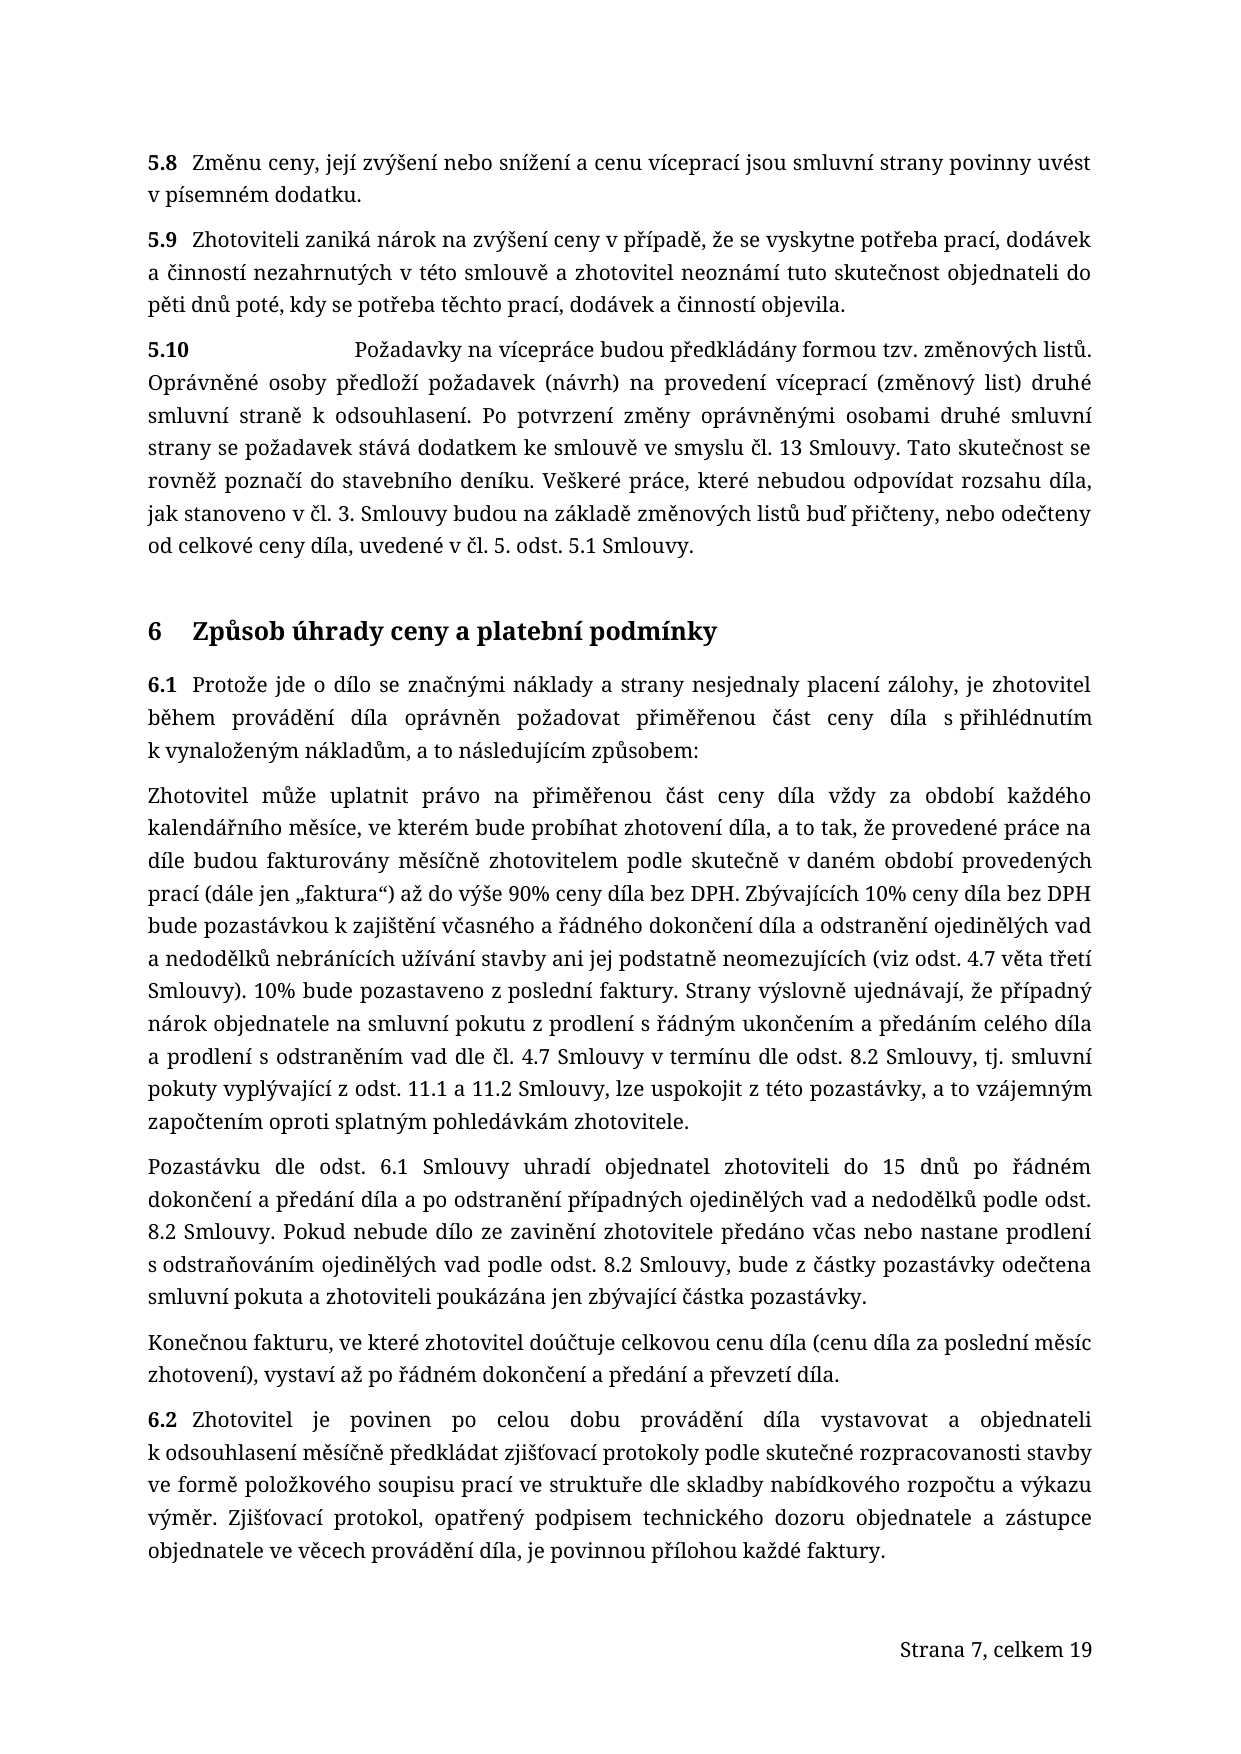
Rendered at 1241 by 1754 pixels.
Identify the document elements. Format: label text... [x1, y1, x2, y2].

text 5.10 Požadavky na vícepráce budou předkládány formou tzv. změnových listů. Oprávněné osoby předloží požadavek (návrh) na provedení víceprací (změnový list) druhé smluvní straně k odsouhlasení. Po potvrzení změny oprávněnými osobami druhé smluvní strany se požadavek stává dodatkem ke smlouvě ve smyslu čl. 13 Smlouvy. Tato skutečnost se rovněž poznačí do stavebního deníku. Veškeré práce, které nebudou odpovídat rozsahu díla, jak stanoveno v čl. 3. Smlouvy budou na základě změnových listů buď přičteny, nebo odečteny od celkové ceny díla, uvedené v čl. 5. odst. 5.1 Smlouvy. [148, 336, 1093, 560]
text 6.2 Zhotovitel je povinen po celou dobu provádění díla vystavovat a objednateli k odsouhlasení měsíčně předkládat zjišťovací protokoly podle skutečné rozpracovanosti stavby ve formě položkového soupisu prací ve struktuře dle skladby nabídkového rozpočtu a výkazu výměr. Zjišťovací protokol, opatřený podpisem technického dozoru objednatele a zástupce objednatele ve věcech provádění díla, je povinnou přílohou každé faktury. [148, 1405, 1093, 1564]
text 6.1 Protože jde o dílo se značnými náklady a strany nesjednaly placení zálohy, je zhotovitel během provádění díla oprávněn požadovat přiměřenou část ceny díla s přihlédnutím k vynaloženým nákladům, a to následujícím způsobem: [148, 671, 1093, 764]
subtitle 6 Způsob úhrady ceny a platební podmínky [148, 614, 1093, 648]
text 5.8 Změnu ceny, její zvýšení nebo snížení a cenu víceprací jsou smluvní strany povinny uvést v písemném dodatku. [148, 148, 1093, 209]
text Zhotovitel může uplatnit právo na přiměřenou část ceny díla vždy za období každého kalendářního měsíce, ve kterém bude probíhat zhotovení díla, a to tak, že provedené práce na díle budou fakturovány měsíčně zhotovitelem podle skutečně v daném období provedených prací (dále jen „faktura“) až do výše 90% ceny díla bez DPH. Zbývajících 10% ceny díla bez DPH bude pozastávkou k zajištění včasného a řádného dokončení díla a odstranění ojedinělých vad a nedodělků nebránících užívání stavby ani jej podstatně neomezujících (viz odst. 4.7 věta třetí Smlouvy). 10% bude pozastaveno z poslední faktury. Strany výslovně ujednávají, že případný nárok objednatele na smluvní pokutu z prodlení s řádným ukončením a předáním celého díla a prodlení s odstraněním vad dle čl. 4.7 Smlouvy v termínu dle odst. 8.2 Smlouvy, tj. smluvní pokuty vyplývající z odst. 11.2 Smlouvy, lze uspokojit z této pozastávky, a to vzájemným započtením oproti splatným pohledávkám zhotovitele. [148, 781, 1093, 1135]
text Konečnou fakturu, ve které zhotovitel doúčtuje celkovou cenu díla (cenu díla za poslední měsíc zhotovení), vystaví až po řádném dokončení a předání a převzetí díla. [148, 1328, 1093, 1389]
text 5.9 Zhotoviteli zaniká nárok na zvýšení ceny v případě, že se vyskytne potřeba prací, dodávek a činností nezahrnutých v této smlouvě a zhotovitel neoznámí tuto skutečnost objednateli do pěti dnů poté, kdy se potřeba těchto prací, dodávek a činností objevila. [148, 225, 1093, 319]
text Pozastávku dle odst. 6.1 Smlouvy uhradí objednatel zhotoviteli do 15 dnů po řádném dokončení a předání díla a po odstranění případných ojedinělých vad a nedodělků podle odst. 8.2 Smlouvy. Pokud nebude dílo ze zavinění zhotovitele předáno včas nebo nastane prodlení s odstraňováním ojedinělých vad podle odst. 8.2 Smlouvy, bude z částky pozastávky odečtena smluvní pokuta a zhotoviteli poukázána jen zbývající částka pozastávky. [148, 1152, 1093, 1311]
